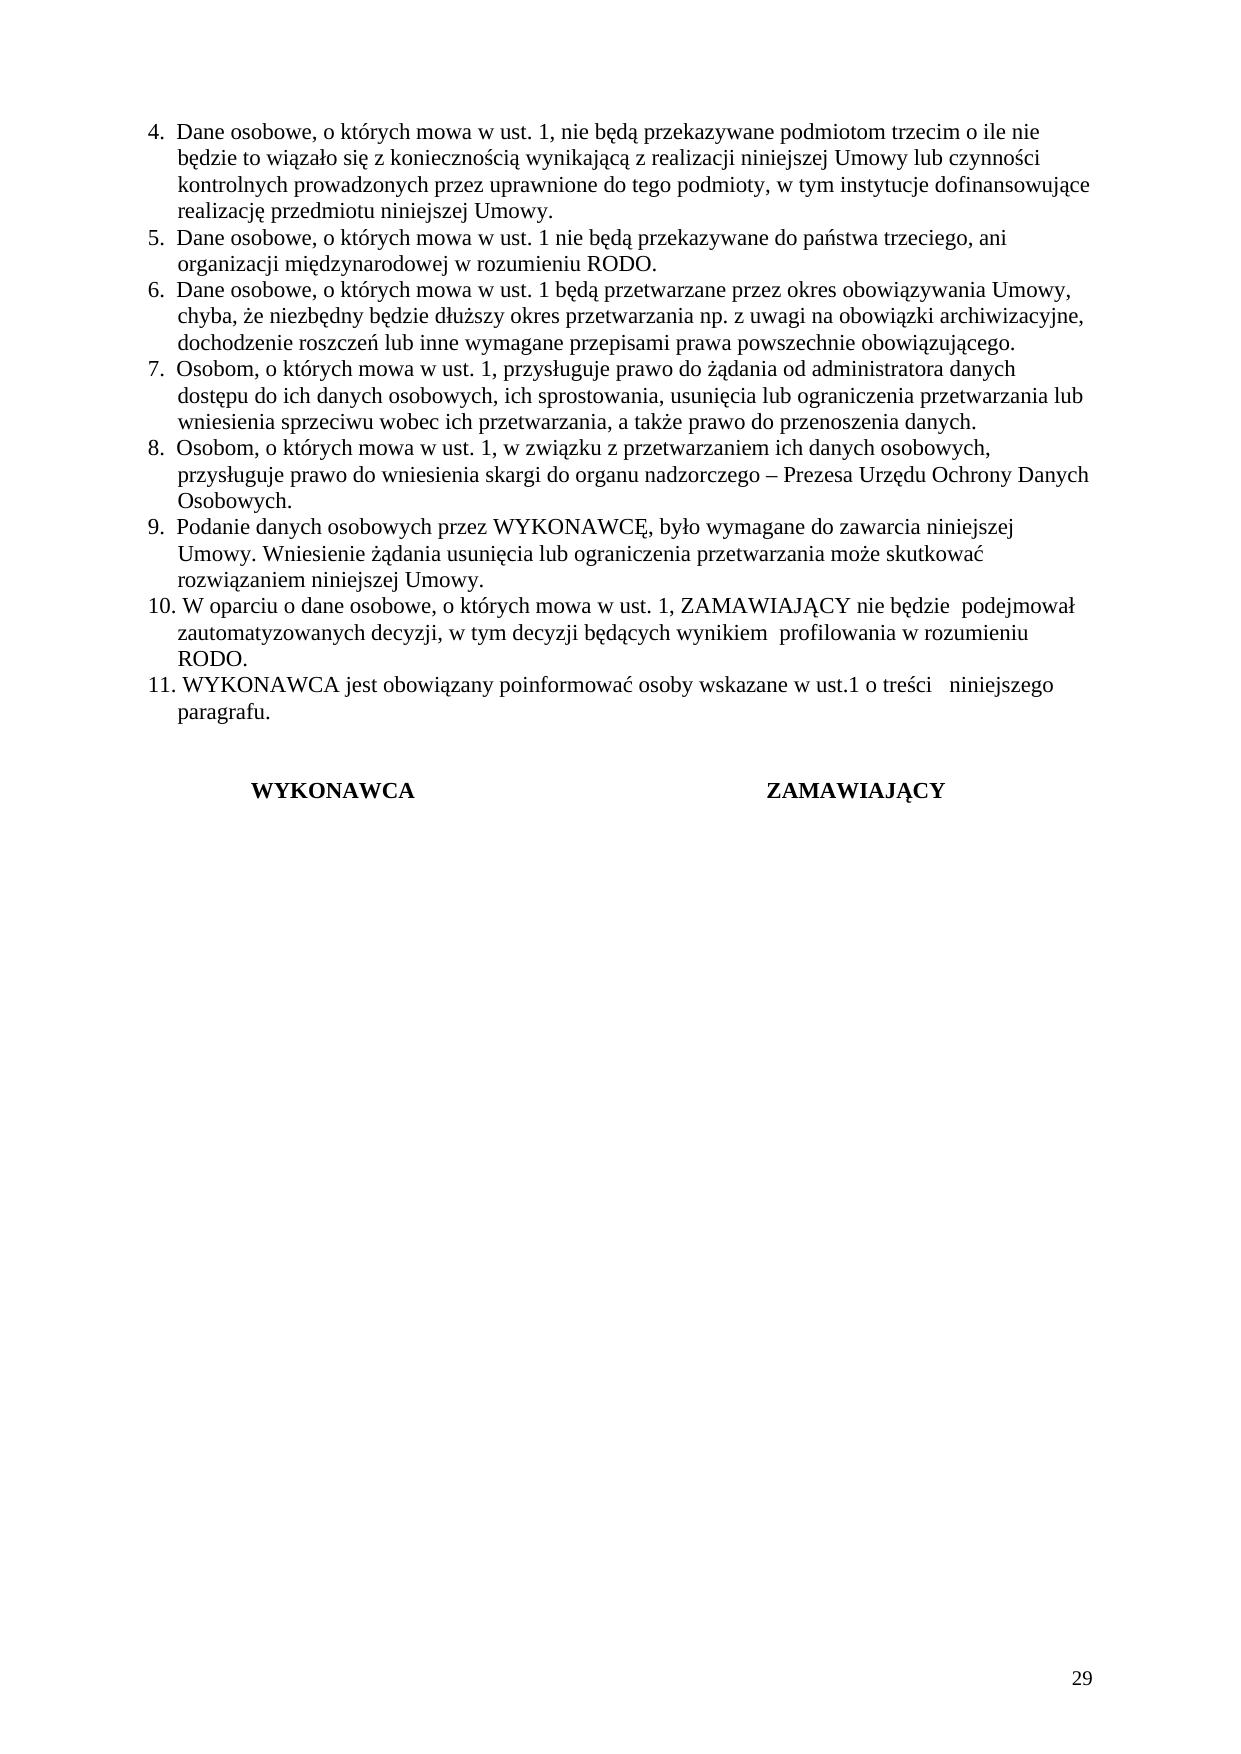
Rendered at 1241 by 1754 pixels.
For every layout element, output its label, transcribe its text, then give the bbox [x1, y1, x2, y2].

text 4. Dane osobowe, o których mowa w ust. 1, nie będą przekazywane podmiotom trzecim o ile nie będzie to wiązało się z koniecznością wynikającą z realizacji niniejszej Umowy lub czynności kontrolnych prowadzonych przez uprawnione do tego podmioty, w tym instytucje dofinansowujące realizację przedmiotu niniejszej Umowy. [148, 118, 1092, 223]
text 9. Podanie danych osobowych przez WYKONAWCĘ, było wymagane do zawarcia niniejszej Umowy. Wniesienie żądania usunięcia lub ograniczenia przetwarzania może skutkować rozwiązaniem niniejszej Umowy. [148, 513, 1092, 592]
text 7. Osobom, o których mowa w ust. 1, przysługuje prawo do żądania od administratora danych dostępu do ich danych osobowych, ich sprostowania, usunięcia lub ograniczenia przetwarzania lub wniesienia sprzeciwu wobec ich przetwarzania, a także prawo do przenoszenia danych. [148, 355, 1092, 434]
text 11. WYKONAWCA jest obowiązany poinformować osoby wskazane w ust.1 o treści niniejszego paragrafu. [148, 672, 1092, 724]
text 10. W oparciu o dane osobowe, o których mowa w ust. 1, ZAMAWIAJĄCY nie będzie podejmował zautomatyzowanych decyzji, w tym decyzji będących wynikiem profilowania w rozumieniu RODO. [148, 592, 1092, 672]
text 5. Dane osobowe, o których mowa w ust. 1 nie będą przekazywane do państwa trzeciego, ani organizacji międzynarodowej w rozumieniu RODO. [148, 223, 1092, 276]
text WYKONAWCA ZAMAWIAJĄCY [148, 777, 1092, 803]
text 8. Osobom, o których mowa w ust. 1, w związku z przetwarzaniem ich danych osobowych, przysługuje prawo do wniesienia skargi do organu nadzorczego – Prezesa Urzędu Ochrony Danych Osobowych. [148, 434, 1092, 513]
text 6. Dane osobowe, o których mowa w ust. 1 będą przetwarzane przez okres obowiązywania Umowy, chyba, że niezbędny będzie dłuższy okres przetwarzania np. z uwagi na obowiązki archiwizacyjne, dochodzenie roszczeń lub inne wymagane przepisami prawa powszechnie obowiązującego. [148, 276, 1092, 355]
